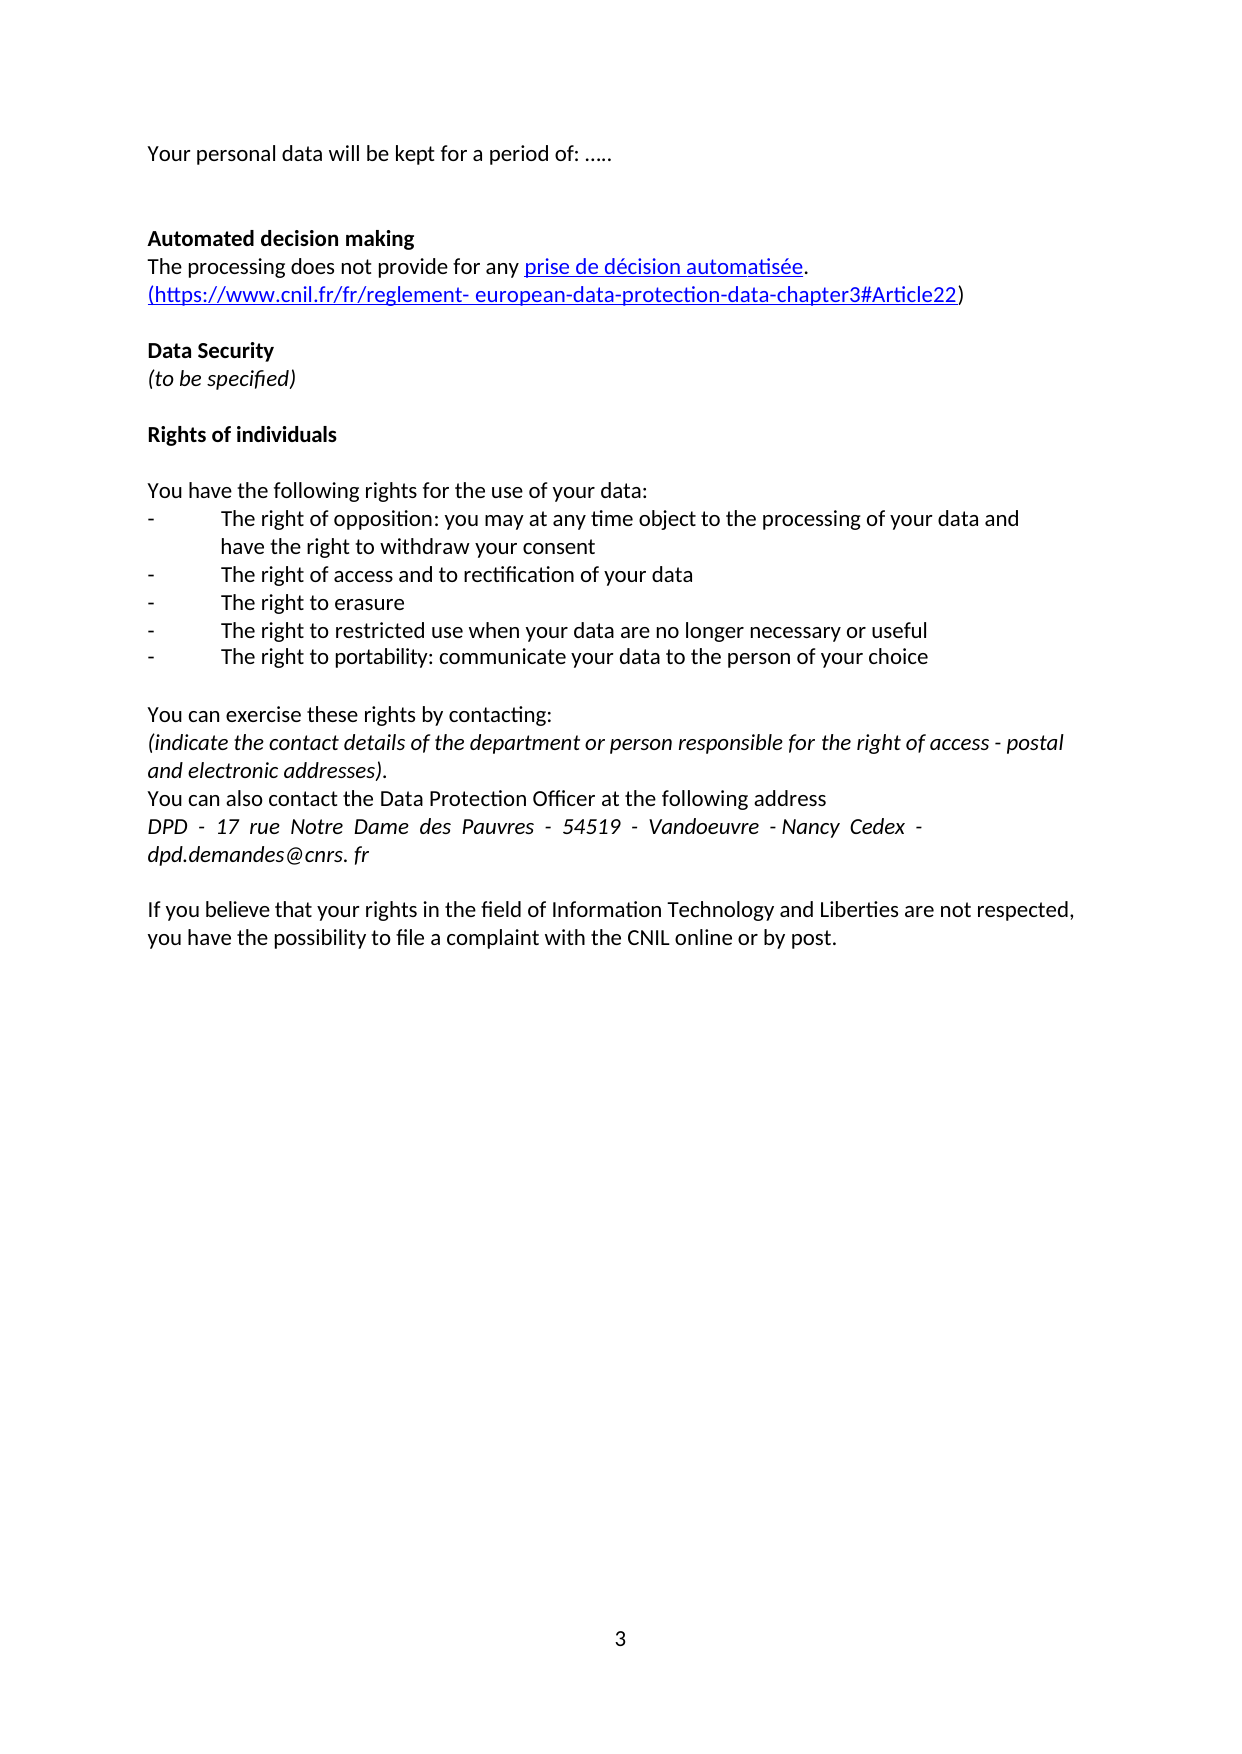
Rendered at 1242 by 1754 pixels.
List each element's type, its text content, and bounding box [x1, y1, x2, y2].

text - The right to restricted use when your data are no longer necessary or useful [147, 616, 1076, 644]
text Data Security [147, 336, 1108, 364]
text You can exercise these rights by contacting: [147, 700, 1108, 728]
text If you believe that your rights in the field of Information Technology and Liberties are not respected, you have the possibility to file a complaint with the CNIL online or by post. [147, 896, 1100, 951]
text Your personal data will be kept for a period of: ….. [147, 139, 1108, 168]
text - The right of opposition: you may at any time object to the processing of your data and have the right to withdraw your consent [147, 504, 1031, 560]
text (indicate the contact details of the department or person responsible for the right of access - postal and electronic addresses). [147, 728, 1100, 784]
text Rights of individuals [147, 420, 1108, 448]
text You can also contact the Data Protection Officer at the following address [147, 784, 1108, 812]
text - The right of access and to rectification of your data [147, 560, 1108, 588]
text Automated decision making [147, 224, 1108, 252]
text DPD - 17 rue Notre Dame des Pauvres - 54519 - Vandoeuvre - Nancy Cedex - dpd.demandes@cnrs. fr [147, 812, 1100, 868]
text - The right to portability: communicate your data to the person of your choice [147, 644, 1108, 672]
text - The right to erasure [147, 588, 1108, 616]
text (to be specified) [147, 364, 1108, 392]
text The processing does not provide for any prise de décision automatisée. (https://www.cnil.fr/fr/reglement- european-data-protection-data-chapter3#Article22) [147, 252, 1066, 308]
text You have the following rights for the use of your data: [147, 476, 1108, 504]
